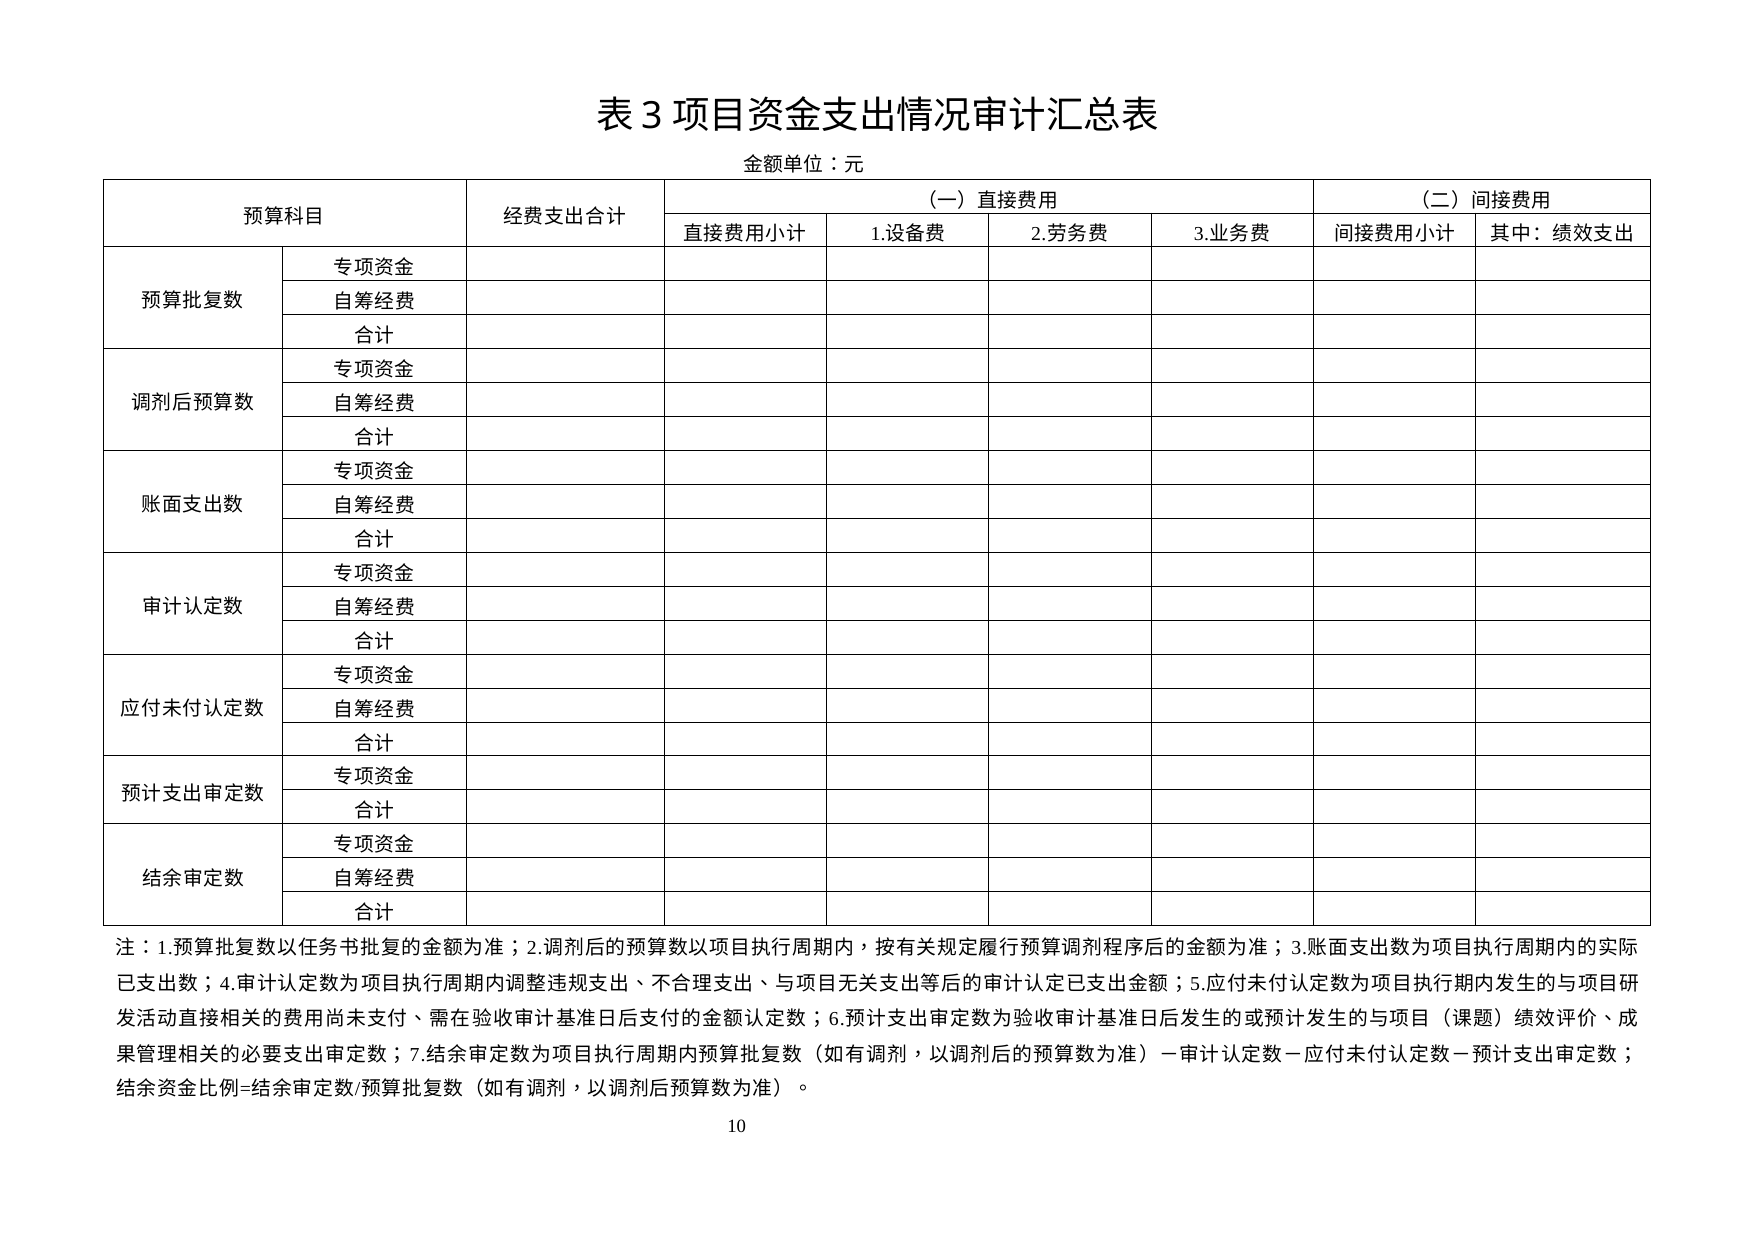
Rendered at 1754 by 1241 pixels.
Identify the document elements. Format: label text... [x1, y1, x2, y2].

table_cell [989, 790, 1151, 823]
table_cell [467, 858, 664, 891]
table_cell [467, 621, 664, 653]
table_cell [1314, 383, 1475, 416]
table_cell [467, 451, 664, 484]
table_cell [1152, 315, 1313, 348]
table_cell 合计 [283, 892, 466, 925]
table_cell [1152, 689, 1313, 721]
text 注：1.预算批复数以任务书批复的金额为准；2.调剂后的预算数以项目执行周期内，按有关规定履行预算调剂程序后的金额为准；3.账面支出数为项目执行周期内的实际 已支出数；4.审计认定数为项目执行周期内调整违规支出、不合理支出、与项目无关支出等后的审计认定已支出金额；5.应付未付认定数为项目执行期内发生的与项目研 发活动直接相关的费用尚未支付、需在验收审计基准日后支付的金额认定数；6.预计支出审定数为验收审计基准日后发生的或预计发生的与项目（课题）绩效评价、成 果管理相关的必要支出审定数；7.结余审定数为项目执行周期内预算批复数（如有调剂，以调剂后的预算数为准）－审计认定数－应付未付认定数－预计支出审定数； 结余资金比例=结余审定数/预算批复数（如有调剂，以调剂后预算数为准）。 [115, 931, 1639, 1101]
table_cell [665, 655, 826, 687]
table_cell 其中：绩效支出 [1476, 214, 1650, 246]
table_cell [989, 451, 1151, 484]
table_cell [1314, 858, 1475, 891]
text 金额单位：元 [115, 151, 1651, 176]
table_cell [989, 892, 1151, 925]
table_cell [989, 689, 1151, 721]
table_cell [989, 247, 1151, 280]
table_cell [827, 655, 988, 687]
table_cell [665, 689, 826, 721]
table_cell [467, 417, 664, 450]
table_cell 自筹经费 [283, 858, 466, 891]
table_cell [1314, 247, 1475, 280]
table_cell [665, 519, 826, 552]
table_cell [989, 655, 1151, 687]
table_cell [1476, 689, 1650, 721]
table_cell [665, 621, 826, 653]
table_cell [665, 723, 826, 755]
table_cell 自筹经费 [283, 281, 466, 314]
table_header （一）直接费用 [665, 180, 1313, 213]
table_cell [1476, 892, 1650, 925]
table_cell [1314, 315, 1475, 348]
table_header （二）间接费用 [1314, 180, 1650, 213]
table_cell [1476, 723, 1650, 755]
table_cell [1314, 587, 1475, 619]
table_cell [1314, 553, 1475, 586]
table_cell [827, 892, 988, 925]
table_cell [827, 553, 988, 586]
table_cell [467, 315, 664, 348]
table_cell [467, 756, 664, 789]
table_cell [1476, 519, 1650, 552]
table_cell [1152, 892, 1313, 925]
table_cell [467, 892, 664, 925]
table_cell 合计 [283, 621, 466, 653]
table_cell [827, 621, 988, 653]
table_cell [827, 383, 988, 416]
table_cell 专项资金 [283, 756, 466, 789]
table_cell [827, 824, 988, 857]
table_cell [1314, 451, 1475, 484]
table_cell [1152, 451, 1313, 484]
table_cell [989, 417, 1151, 450]
table_cell [827, 349, 988, 382]
table_cell [827, 723, 988, 755]
table_cell [1152, 485, 1313, 518]
table_cell [827, 858, 988, 891]
table_cell [1152, 858, 1313, 891]
table_cell [1152, 247, 1313, 280]
table_cell [1152, 621, 1313, 653]
table_cell 合计 [283, 723, 466, 755]
table_cell 审计认定数 [104, 553, 282, 653]
table_cell [989, 281, 1151, 314]
table_cell [989, 756, 1151, 789]
table_cell [827, 519, 988, 552]
table_cell [665, 451, 826, 484]
table_cell [665, 858, 826, 891]
table_cell 专项资金 [283, 824, 466, 857]
table_cell 专项资金 [283, 655, 466, 687]
table_cell 专项资金 [283, 349, 466, 382]
table_cell [1476, 858, 1650, 891]
table_cell [1314, 281, 1475, 314]
table_cell [1152, 587, 1313, 619]
table_cell [989, 723, 1151, 755]
table_cell [467, 587, 664, 619]
table_cell [665, 247, 826, 280]
table_cell [1152, 756, 1313, 789]
table_cell [827, 485, 988, 518]
table_cell [665, 587, 826, 619]
table_header 经费支出合计 [467, 180, 664, 246]
table_cell [1152, 349, 1313, 382]
table_cell 合计 [283, 315, 466, 348]
table_cell 1.设备费 [827, 214, 988, 246]
table_cell [1152, 723, 1313, 755]
table_cell [665, 281, 826, 314]
table_cell [1476, 383, 1650, 416]
table_cell 预算批复数 [104, 247, 282, 348]
table_cell [467, 383, 664, 416]
table_cell [1152, 790, 1313, 823]
table_cell [1152, 655, 1313, 687]
table_cell [1314, 621, 1475, 653]
table_cell [827, 281, 988, 314]
table_cell [467, 723, 664, 755]
table_cell [665, 756, 826, 789]
table_cell [1476, 247, 1650, 280]
table_cell [1152, 519, 1313, 552]
table_cell [467, 824, 664, 857]
table_cell [1314, 417, 1475, 450]
table_cell [1152, 281, 1313, 314]
table_cell [467, 281, 664, 314]
table_cell [467, 790, 664, 823]
table_cell 合计 [283, 519, 466, 552]
table_cell [989, 315, 1151, 348]
table_cell [1314, 485, 1475, 518]
table_cell [1476, 451, 1650, 484]
table_cell [467, 553, 664, 586]
table_cell [1314, 723, 1475, 755]
table_cell [1314, 824, 1475, 857]
table_cell 调剂后预算数 [104, 349, 282, 450]
table_cell [467, 655, 664, 687]
table_cell [1314, 655, 1475, 687]
table_header 预算科目 [104, 180, 466, 246]
table_cell [665, 553, 826, 586]
table_cell [1314, 790, 1475, 823]
table_cell 自筹经费 [283, 587, 466, 619]
table_cell [1476, 824, 1650, 857]
table_cell [1476, 553, 1650, 586]
table_cell [1476, 349, 1650, 382]
table_cell [1314, 349, 1475, 382]
table_cell 自筹经费 [283, 689, 466, 721]
table_cell 结余审定数 [104, 824, 282, 925]
table_cell 直接费用小计 [665, 214, 826, 246]
table_cell [1314, 519, 1475, 552]
table_cell [1476, 485, 1650, 518]
table_cell [467, 689, 664, 721]
table_cell [989, 621, 1151, 653]
table_cell [467, 349, 664, 382]
table_cell [1476, 587, 1650, 619]
table_cell 间接费用小计 [1314, 214, 1475, 246]
table_cell [1314, 689, 1475, 721]
table_cell [1152, 383, 1313, 416]
table_cell 合计 [283, 417, 466, 450]
table_cell [1476, 790, 1650, 823]
table_cell [665, 349, 826, 382]
table_cell 账面支出数 [104, 451, 282, 552]
table_cell [467, 519, 664, 552]
table_cell 专项资金 [283, 247, 466, 280]
table_cell 专项资金 [283, 451, 466, 484]
text 表3 项目资金支出情况审计汇总表 [103, 89, 1651, 138]
table_cell [467, 485, 664, 518]
table_cell [827, 587, 988, 619]
table_cell [1476, 281, 1650, 314]
table_cell [665, 315, 826, 348]
table_cell 自筹经费 [283, 383, 466, 416]
table_cell 专项资金 [283, 553, 466, 586]
table_cell [1152, 824, 1313, 857]
table_cell [827, 315, 988, 348]
table_cell [1476, 756, 1650, 789]
table_cell 预计支出审定数 [104, 756, 282, 823]
table_cell 3.业务费 [1152, 214, 1313, 246]
table_cell [827, 417, 988, 450]
table_cell [665, 892, 826, 925]
table_cell [665, 417, 826, 450]
table_cell [665, 824, 826, 857]
table_cell [989, 824, 1151, 857]
table_cell 应付未付认定数 [104, 655, 282, 755]
table_cell [1476, 315, 1650, 348]
table_cell [1314, 756, 1475, 789]
table_cell [989, 587, 1151, 619]
table_cell [665, 485, 826, 518]
table_cell [1476, 621, 1650, 653]
table_cell 合计 [283, 790, 466, 823]
table_cell [827, 247, 988, 280]
table_cell [827, 756, 988, 789]
table_cell [1476, 417, 1650, 450]
table_cell [989, 519, 1151, 552]
table_cell 2.劳务费 [989, 214, 1151, 246]
table_cell [1152, 553, 1313, 586]
table_cell 自筹经费 [283, 485, 466, 518]
table_cell [989, 485, 1151, 518]
table_cell [467, 247, 664, 280]
table_cell [827, 451, 988, 484]
table_cell [989, 383, 1151, 416]
table_cell [1314, 892, 1475, 925]
table_cell [827, 790, 988, 823]
table_cell [1476, 655, 1650, 687]
table_cell [665, 790, 826, 823]
table_cell [827, 689, 988, 721]
table_cell [989, 349, 1151, 382]
table_cell [665, 383, 826, 416]
table_cell [989, 858, 1151, 891]
table_cell [1152, 417, 1313, 450]
table_cell [989, 553, 1151, 586]
